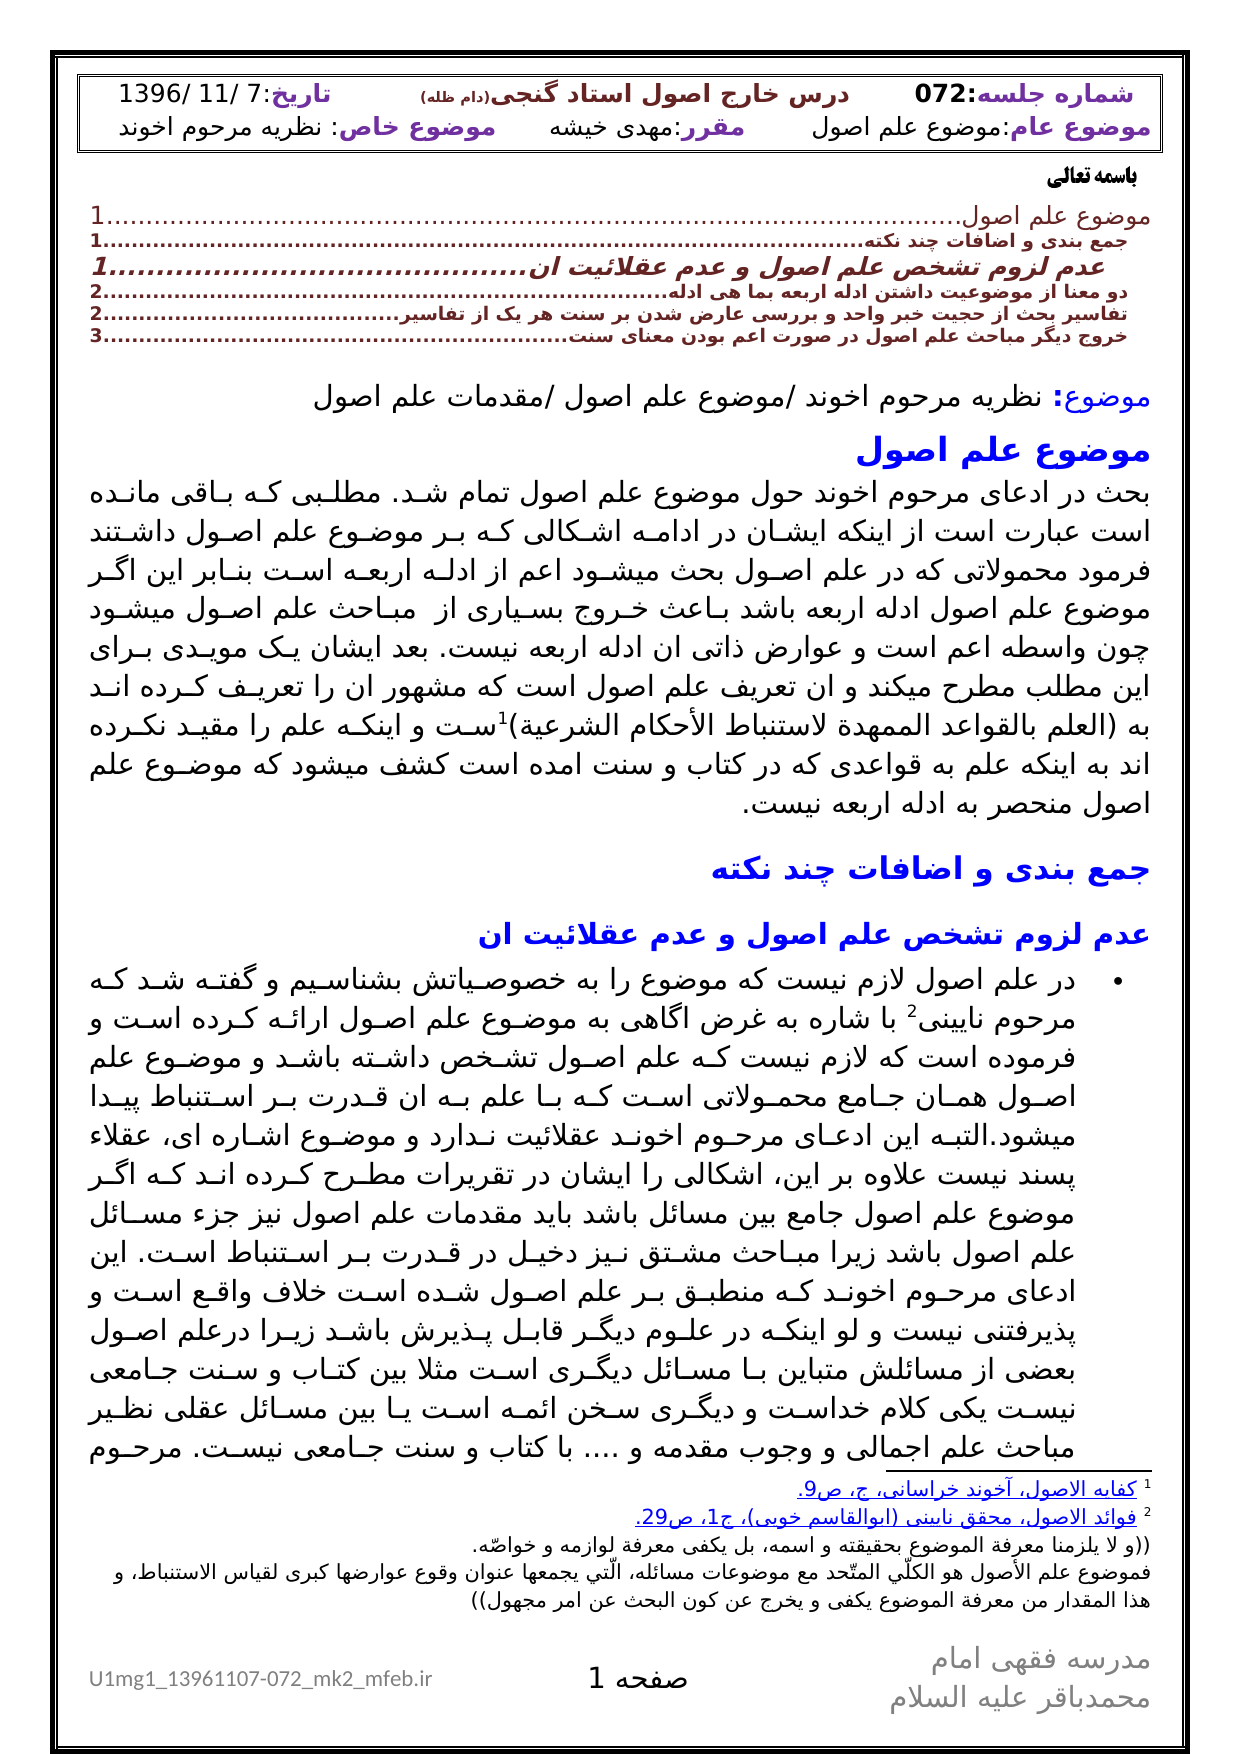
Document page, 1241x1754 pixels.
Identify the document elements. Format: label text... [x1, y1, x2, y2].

text خروج دیگر مباحث علم اصول در صورت اعم بودن معنای سنت 3 [89, 325, 1128, 347]
text دو معنا از موضوعیت داشتن ادله اربعه بما هی ادله 2 [89, 281, 1128, 303]
subtitle جمع بندی و اضافات چند نکته [89, 851, 1152, 887]
subtitle عدم لزوم تشخص علم اصول و عدم عقلائیت ان [89, 917, 1152, 951]
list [89, 962, 1114, 1464]
text جمع بندی و اضافات چند نکته 1 [89, 230, 1128, 252]
subtitle موضوع علم اصول [89, 430, 1152, 469]
text تفاسیر بحث از حجیت خبر واحد و بررسی عارض شدن بر سنت هر یک از تفاسیر 2 [89, 303, 1128, 325]
picture [1032, 157, 1152, 197]
text عدم لزوم تشخص علم اصول و عدم عقلائیت ان 1 [89, 252, 1106, 281]
text موضوع: نظریه مرحوم اخوند /موضوع علم اصول /مقدمات علم اصول [89, 379, 1152, 413]
text موضوع علم اصول 1 [89, 201, 1152, 230]
text بحث در ادعای مرحوم اخوند حول موضوع علم اصول تمام شد. مطلبی که باقی مانده است عبارت است از اینکه ایشان در ادامه اشکالی که بر موضوع علم اصول داشتند فرمود محمولاتی که در علم اصول بحث میشود اعم از ادله اربعه است بنابر این اگر موضوع علم اصول ادله اربعه باشد باعث خروج بسیاری از مباحث علم اصول میشود چون واسطه اعم است و عوارض ذاتی ان ادله اربعه نیست. بعد ایشان یک مویدی برای این مطلب مطرح میکند و ان تعریف علم اصول است که مشهور ان را تعریف کرده اند به (العلم بالقواعد الممهدة لاستنباط الأحكام الشرعية)ست و اینکه علم را مقید نکرده اند به اینکه علم به قواعدی که در کتاب و سنت امده است کشف میشود که موضوع علم اصول منحصر به ادله اربعه نیست. [89, 475, 1152, 821]
